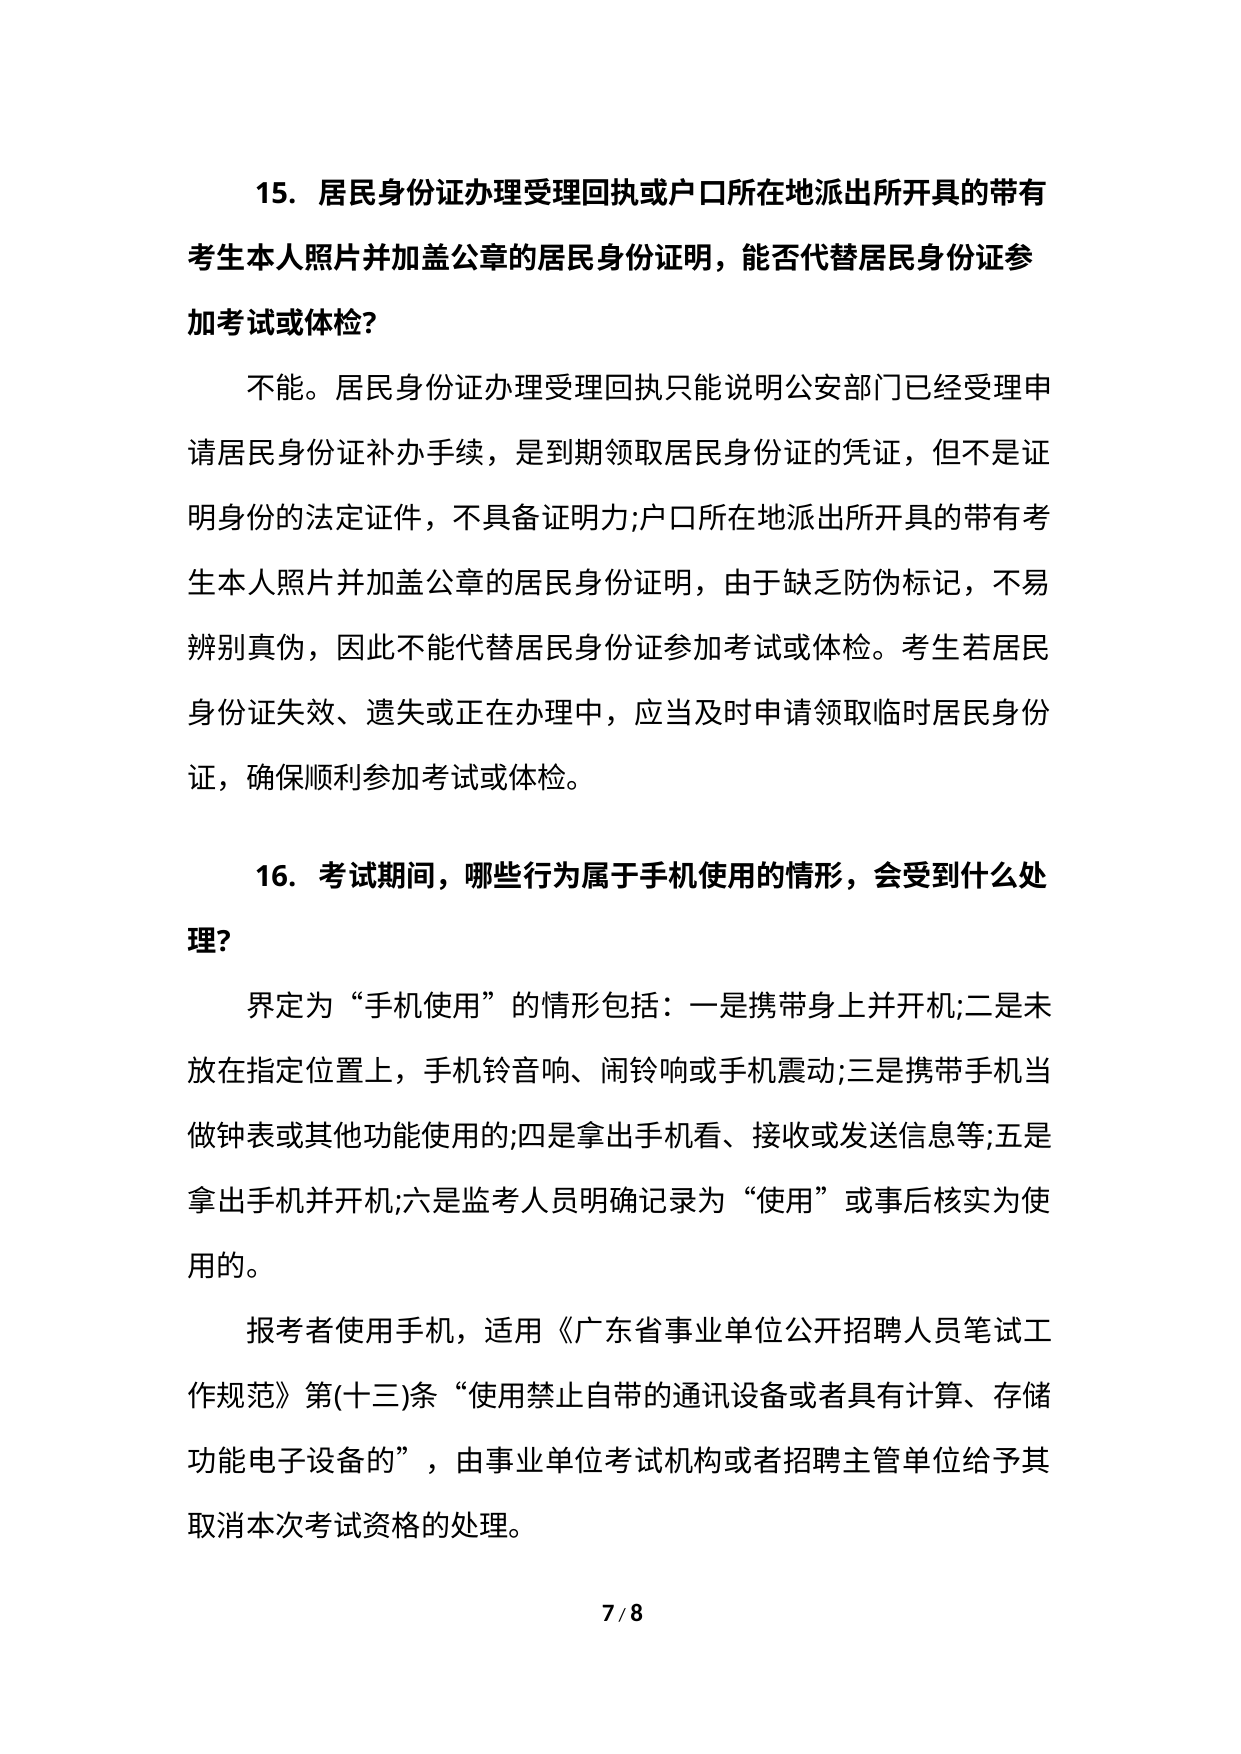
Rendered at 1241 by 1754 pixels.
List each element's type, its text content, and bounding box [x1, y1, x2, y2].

text 报考者使用手机，适用《广东省事业单位公开招聘人员笔试工作规范》第(十三)条“使用禁止自带的通讯设备或者具有计算、存储功能电子设备的”，由事业单位考试机构或者招聘主管单位给予其取消本次考试资格的处理。 [187, 1296, 1053, 1556]
text 界定为“手机使用”的情形包括：一是携带身上并开机;二是未放在指定位置上，手机铃音响、闹铃响或手机震动;三是携带手机当做钟表或其他功能使用的;四是拿出手机看、接收或发送信息等;五是拿出手机并开机;六是监考人员明确记录为“使用”或事后核实为使用的。 [187, 971, 1053, 1296]
subtitle 考试期间，哪些行为属于手机使用的情形，会受到什么处理? [187, 841, 1053, 971]
text 不能。居民身份证办理受理回执只能说明公安部门已经受理申请居民身份证补办手续，是到期领取居民身份证的凭证，但不是证明身份的法定证件，不具备证明力;户口所在地派出所开具的带有考生本人照片并加盖公章的居民身份证明，由于缺乏防伪标记，不易辨别真伪，因此不能代替居民身份证参加考试或体检。考生若居民身份证失效、遗失或正在办理中，应当及时申请领取临时居民身份证，确保顺利参加考试或体检。 [187, 353, 1053, 808]
subtitle 居民身份证办理受理回执或户口所在地派出所开具的带有考生本人照片并加盖公章的居民身份证明，能否代替居民身份证参加考试或体检? [187, 158, 1053, 353]
